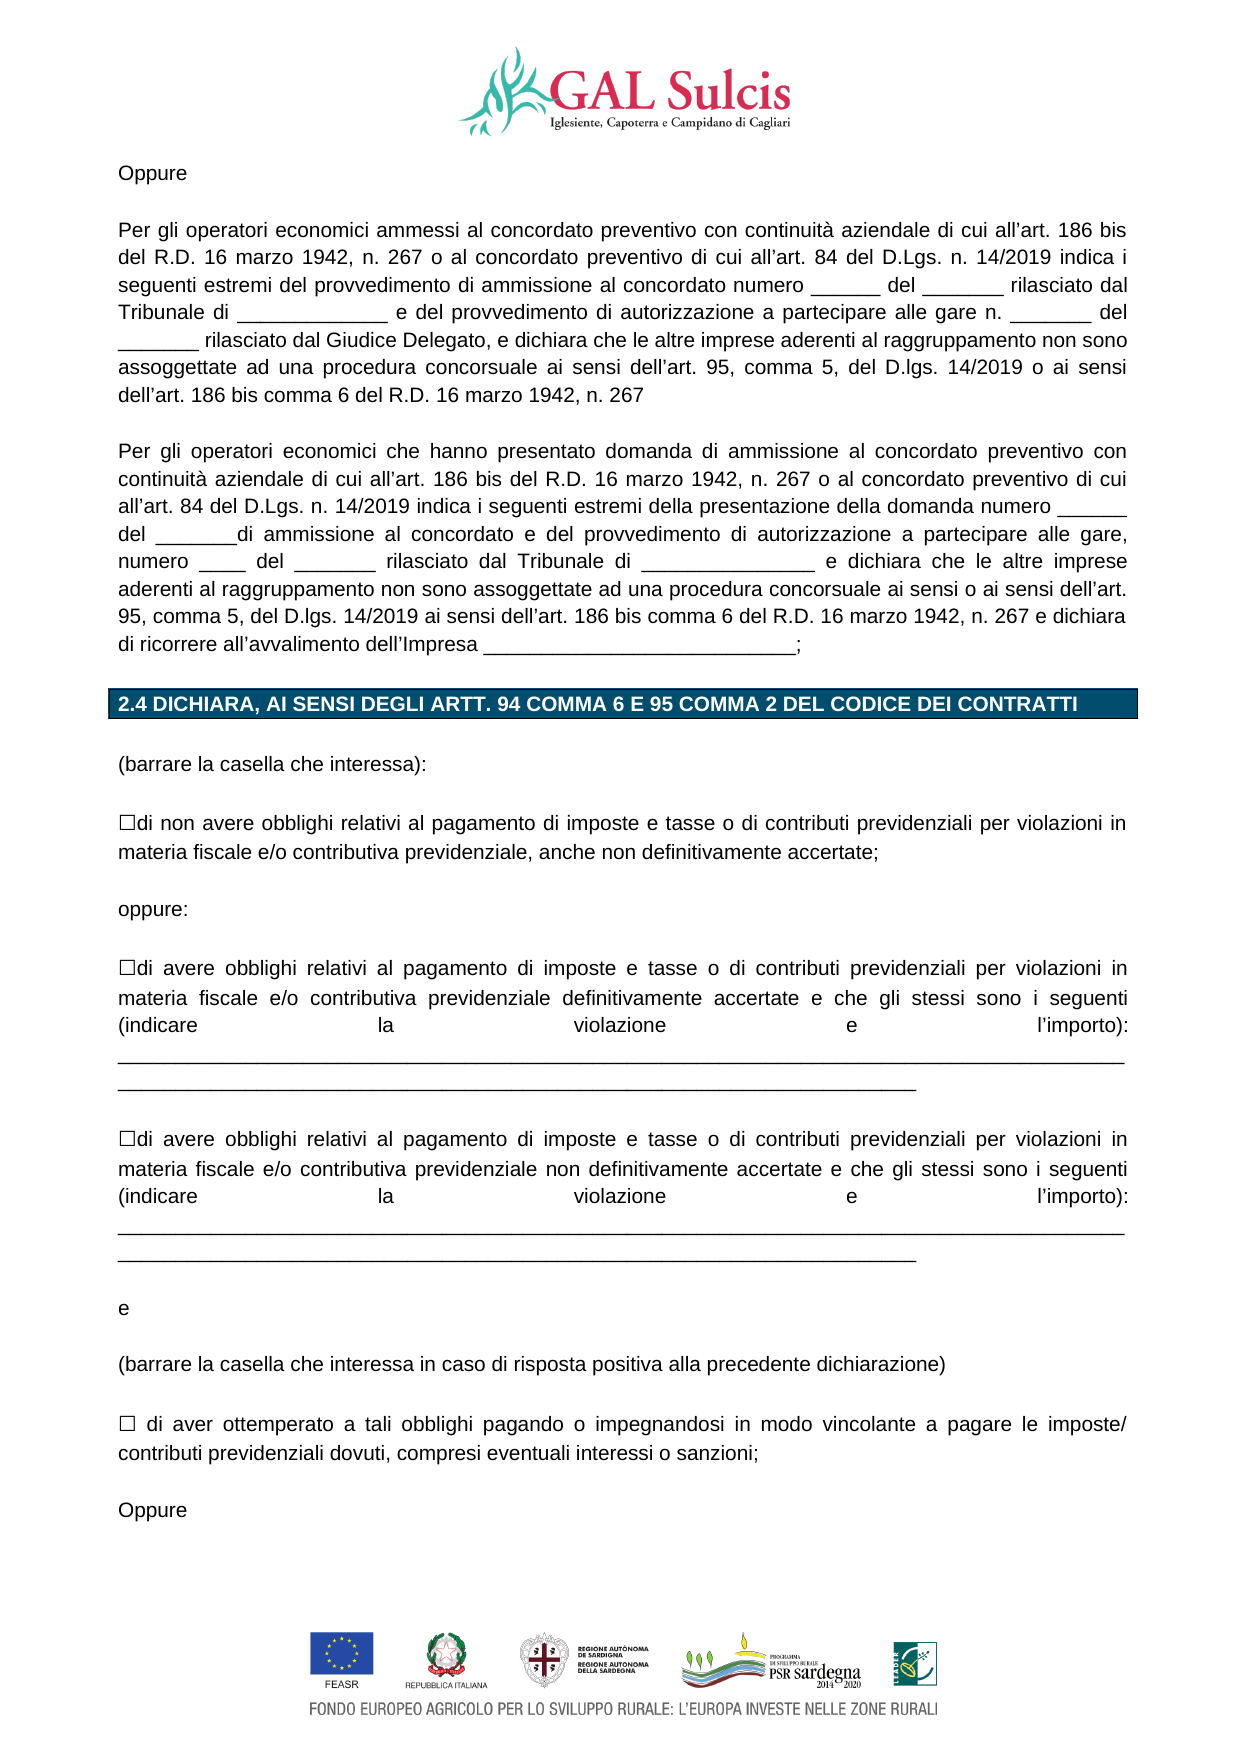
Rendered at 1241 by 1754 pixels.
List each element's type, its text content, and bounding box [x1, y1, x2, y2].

text Per gli operatori economici ammessi al concordato preventivo con continuità aziendale di cui all’art. 186 bis del R.D. 16 marzo 1942, n. 267 o al concordato preventivo di cui all’art. 84 del D.Lgs. n. 14/2019 indica i seguenti estremi del provvedimento di ammissione al concordato numero ______ del _______ rilasciato dal Tribunale di _____________ e del provvedimento di autorizzazione a partecipare alle gare n. _______ del _______ rilasciato dal Giudice Delegato, e dichiara che le altre imprese aderenti al raggruppamento non sono assoggettate ad una procedura concorsuale ai sensi dell’art. 95, comma 5, del D.lgs. 14/2019 o ai sensi dell’art. 186 bis comma 6 del R.D. 16 marzo 1942, n. 267 [118, 218, 1129, 407]
text (barrare la casella che interessa): [118, 751, 1129, 775]
text Oppure [118, 1498, 1129, 1522]
picture [457, 46, 790, 136]
text ☐di avere obblighi relativi al pagamento di imposte e tasse o di contributi previdenziali per violazioni in materia fiscale e/o contributiva previdenziale definitivamente accertate e che gli stessi sono i seguenti (indicare la violazione e l’importo): ____________________________________________________________________________________________________________________________________________________________ [118, 953, 1129, 1092]
text oppure: [118, 897, 1129, 921]
text Per gli operatori economici che hanno presentato domanda di ammissione al concordato preventivo con continuità aziendale di cui all’art. 186 bis del R.D. 16 marzo 1942, n. 267 o al concordato preventivo di cui all’art. 84 del D.Lgs. n. 14/2019 indica i seguenti estremi della presentazione della domanda numero ______ del _______di ammissione al concordato e del provvedimento di autorizzazione a partecipare alle gare, numero ____ del _______ rilasciato dal Tribunale di _______________ e dichiara che le altre imprese aderenti al raggruppamento non sono assoggettate ad una procedura concorsuale ai sensi o ai sensi dell’art. 95, comma 5, del D.lgs. 14/2019 ai sensi dell’art. 186 bis comma 6 del R.D. 16 marzo 1942, n. 267 e dichiara di ricorrere all’avvalimento dell’Impresa ___________________________; [118, 439, 1129, 656]
text ☐di non avere obblighi relativi al pagamento di imposte e tasse o di contributi previdenziali per violazioni in materia fiscale e/o contributiva previdenziale, anche non definitivamente accertate; [118, 808, 1129, 864]
picture [310, 1632, 937, 1715]
text ☐di avere obblighi relativi al pagamento di imposte e tasse o di contributi previdenziali per violazioni in materia fiscale e/o contributiva previdenziale non definitivamente accertate e che gli stessi sono i seguenti (indicare la violazione e l’importo): ____________________________________________________________________________________________________________________________________________________________ [118, 1124, 1129, 1263]
text 2.4 DICHIARA, AI SENSI DEGLI ARTT. 94 COMMA 6 E 95 COMMA 2 DEL CODICE DEI CONTRATTI [110, 690, 1137, 718]
text e [118, 1296, 1129, 1319]
text Oppure [118, 161, 1129, 185]
text ☐ di aver ottemperato a tali obblighi pagando o impegnandosi in modo vincolante a pagare le imposte/ contributi previdenziali dovuti, compresi eventuali interessi o sanzioni; [118, 1409, 1129, 1465]
text (barrare la casella che interessa in caso di risposta positiva alla precedente dichiarazione) [118, 1352, 1129, 1376]
